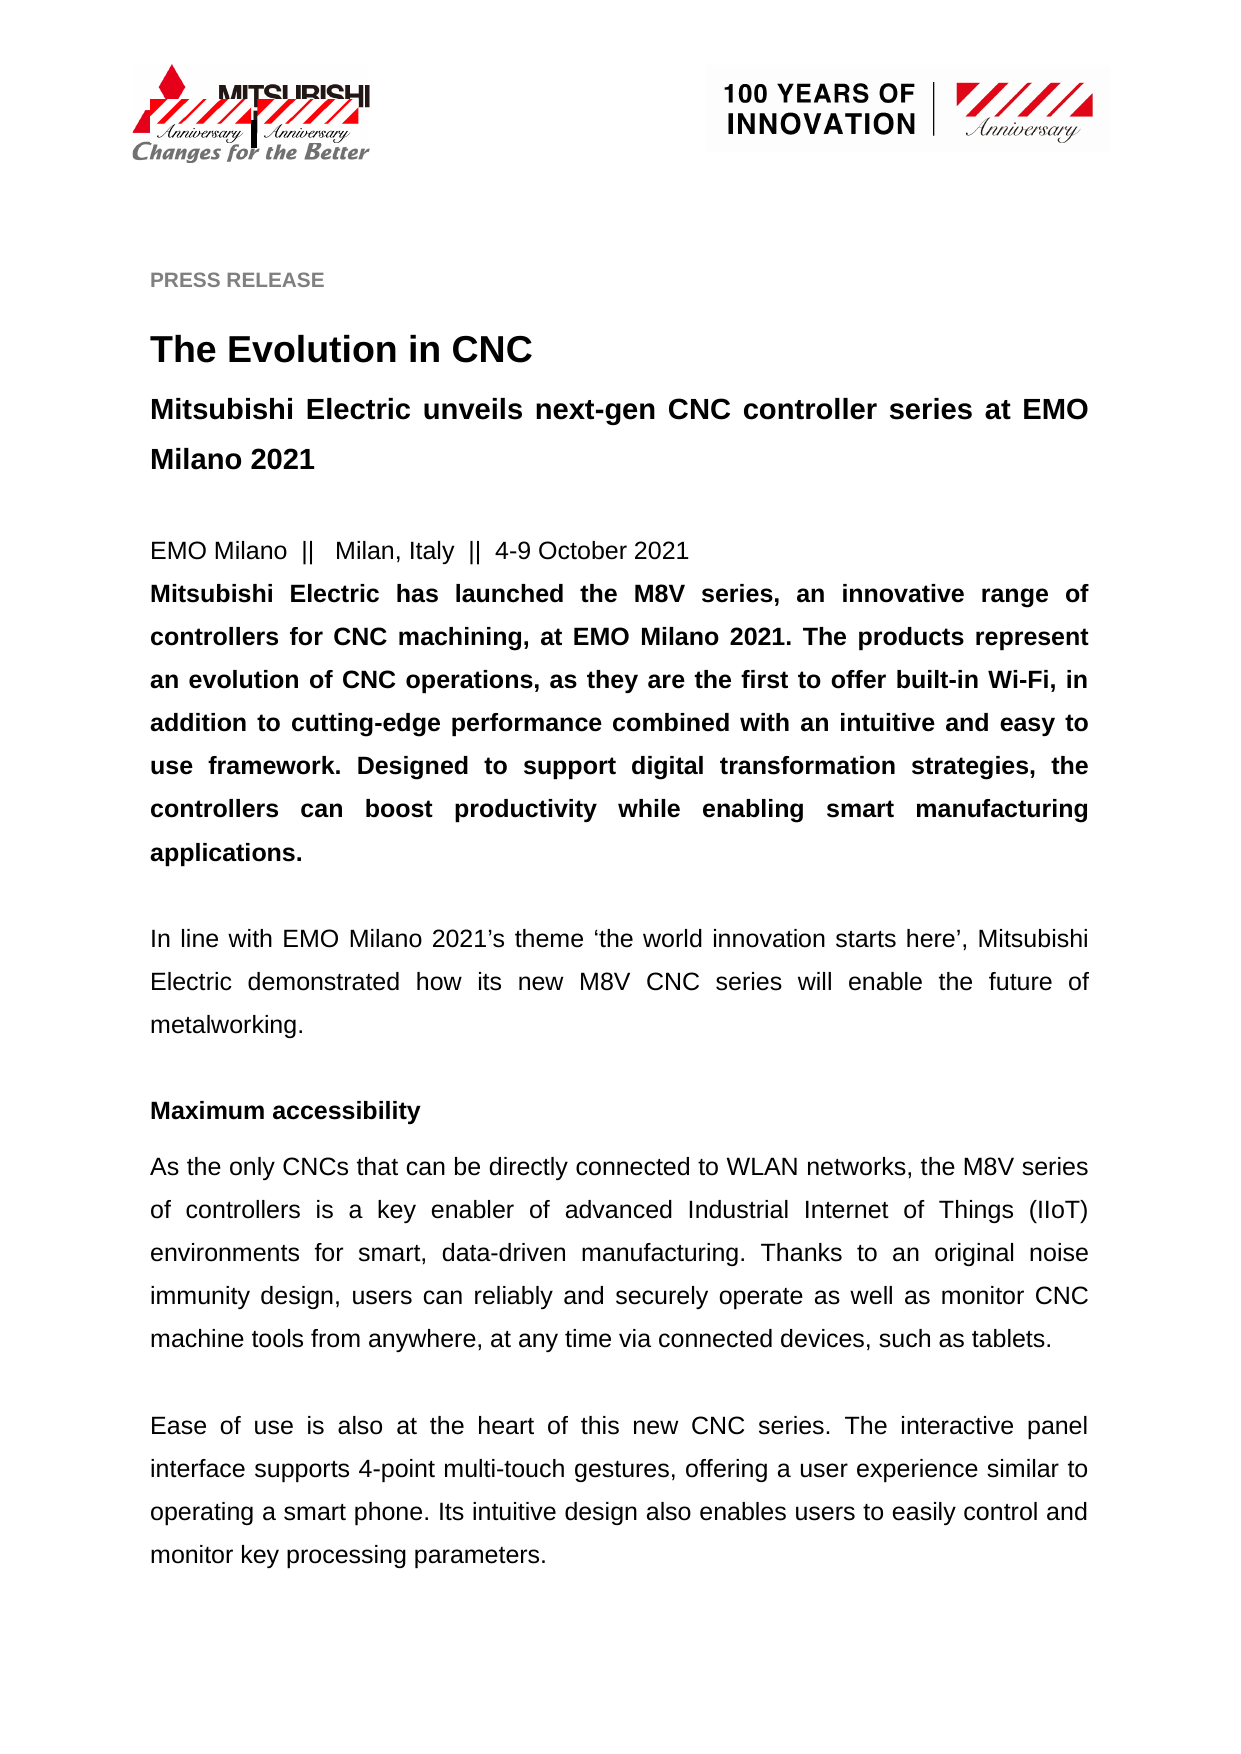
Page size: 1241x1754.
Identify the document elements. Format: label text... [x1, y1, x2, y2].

picture [706, 65, 1111, 152]
text EMO Milano || Milan, Italy || 4-9 October 2021 [150, 536, 1090, 564]
text Mitsubishi Electric has launched the M8V series, an innovative range of controllers for CNC machining, at EMO Milano 2021. The products represent an evolution of CNC operations, as they are the first to offer built-in Wi-Fi, in addition to cutting-edge performance combined with an intuitive and easy to use framework. Designed to support digital transformation strategies, the controllers can boost productivity while enabling smart manufacturing applications. [150, 579, 1090, 866]
text Mitsubishi Electric unveils next-gen CNC controller series at EMO Milano 2021 [150, 392, 1090, 476]
picture [132, 64, 370, 163]
text PRESS RELEASE [150, 267, 1090, 291]
text The Evolution in CNC [150, 327, 1090, 370]
text In line with EMO Milano 2021’s theme ‘the world innovation starts here’, Mitsubishi Electric demonstrated how its new M8V CNC series will enable the future of metalworking. [150, 924, 1090, 1039]
text As the only CNCs that can be directly connected to WLAN networks, the M8V series of controllers is a key enabler of advanced Industrial Internet of Things (IIoT) environments for smart, data-driven manufacturing. Thanks to an original noise immunity design, users can reliably and securely operate as well as monitor CNC machine tools from anywhere, at any time via connected devices, such as tablets. [150, 1152, 1090, 1353]
text Maximum accessibility [150, 1096, 1090, 1125]
text Ease of use is also at the heart of this new CNC series. The interactive panel interface supports 4-point multi-touch gestures, offering a user experience similar to operating a smart phone. Its intuitive design also enables users to easily control and monitor key processing parameters. [150, 1411, 1090, 1569]
